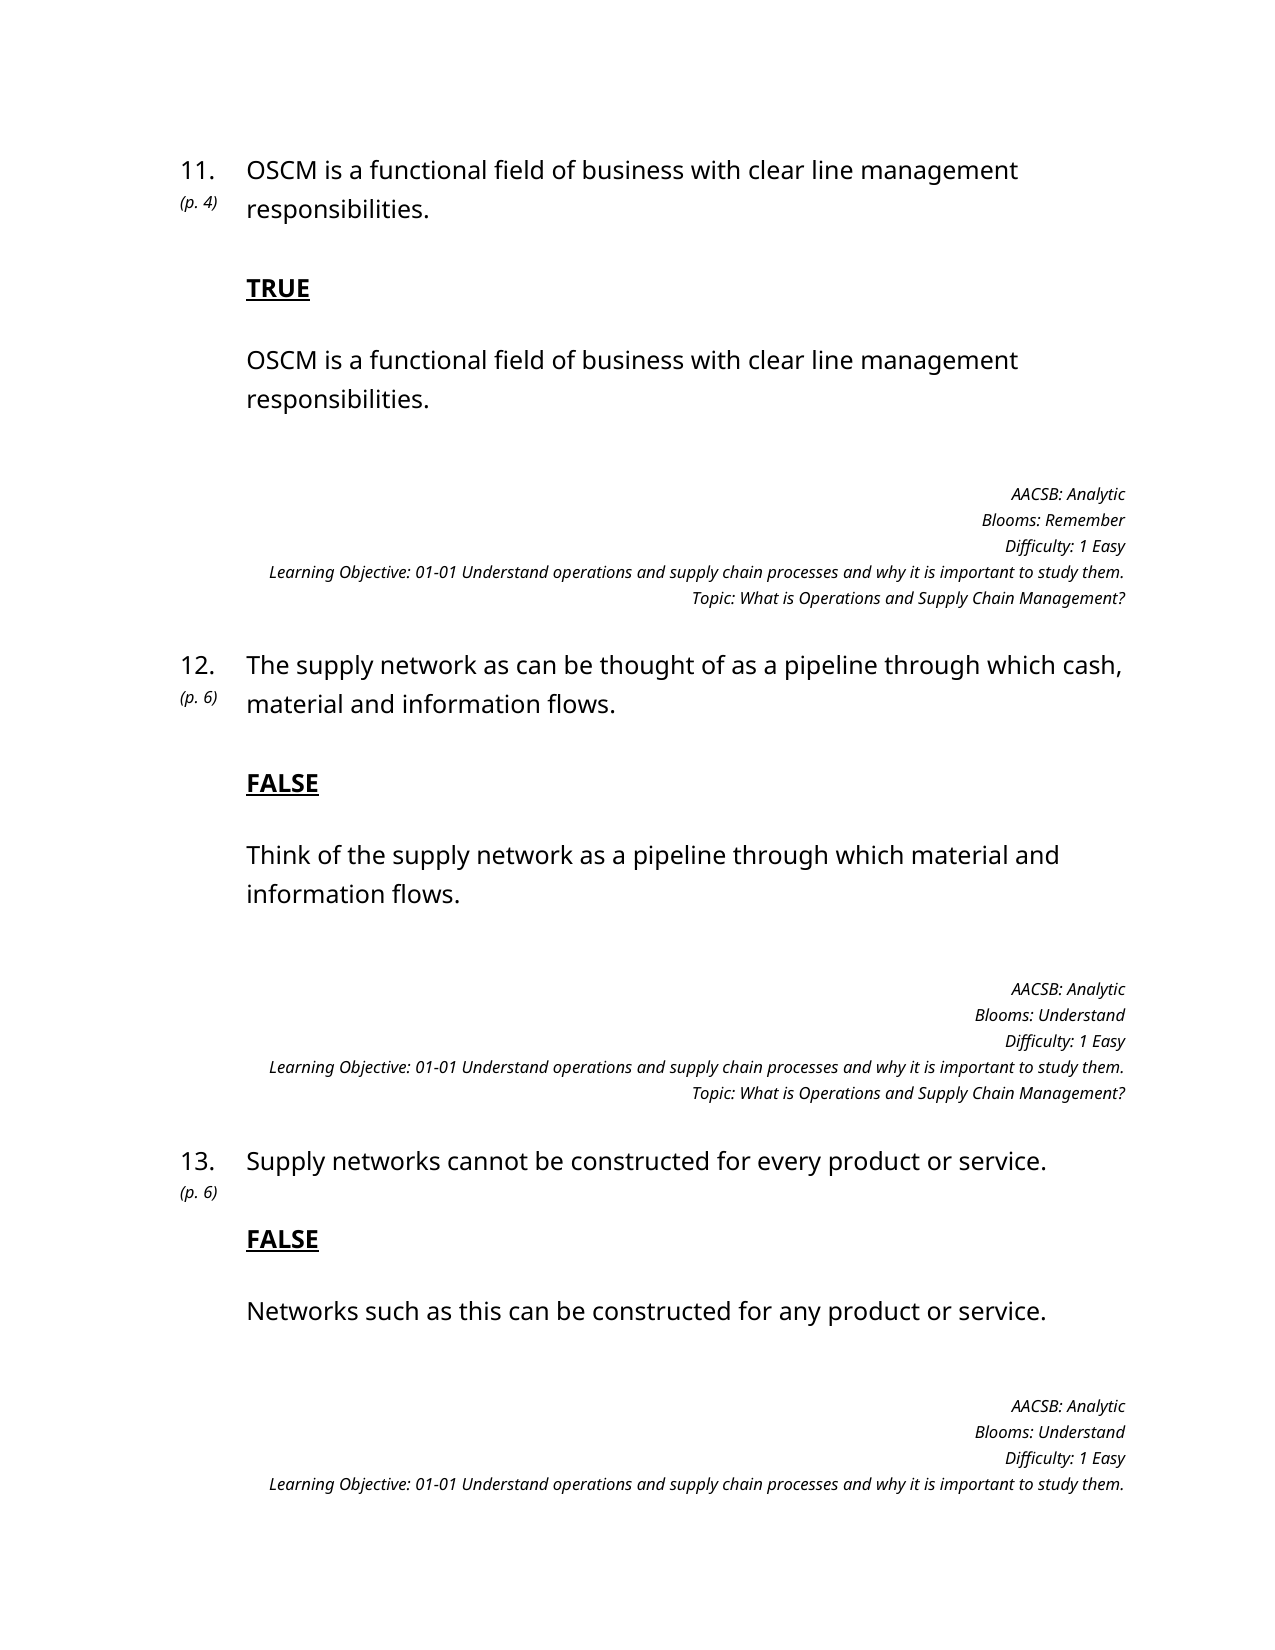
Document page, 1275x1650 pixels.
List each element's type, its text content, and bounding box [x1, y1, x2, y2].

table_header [180, 1394, 1125, 1495]
table_header 13. (p. 6) [180, 1143, 246, 1365]
table_header 11. (p. 4) [180, 153, 246, 453]
table_header The supply network as can be thought of as a pipeline through which cash, material and information flows. FALSE Think of the supply network as a pipeline through which material and information flows. [246, 648, 1125, 948]
table_header OSCM is a functional field of business with clear line management responsibilities. TRUE OSCM is a functional field of business with clear line management responsibilities. [246, 153, 1125, 453]
table_header Supply networks cannot be constructed for every product or service. FALSE Networks such as this can be constructed for any product or service. [246, 1143, 1125, 1365]
table_header 12. (p. 6) [180, 648, 246, 948]
